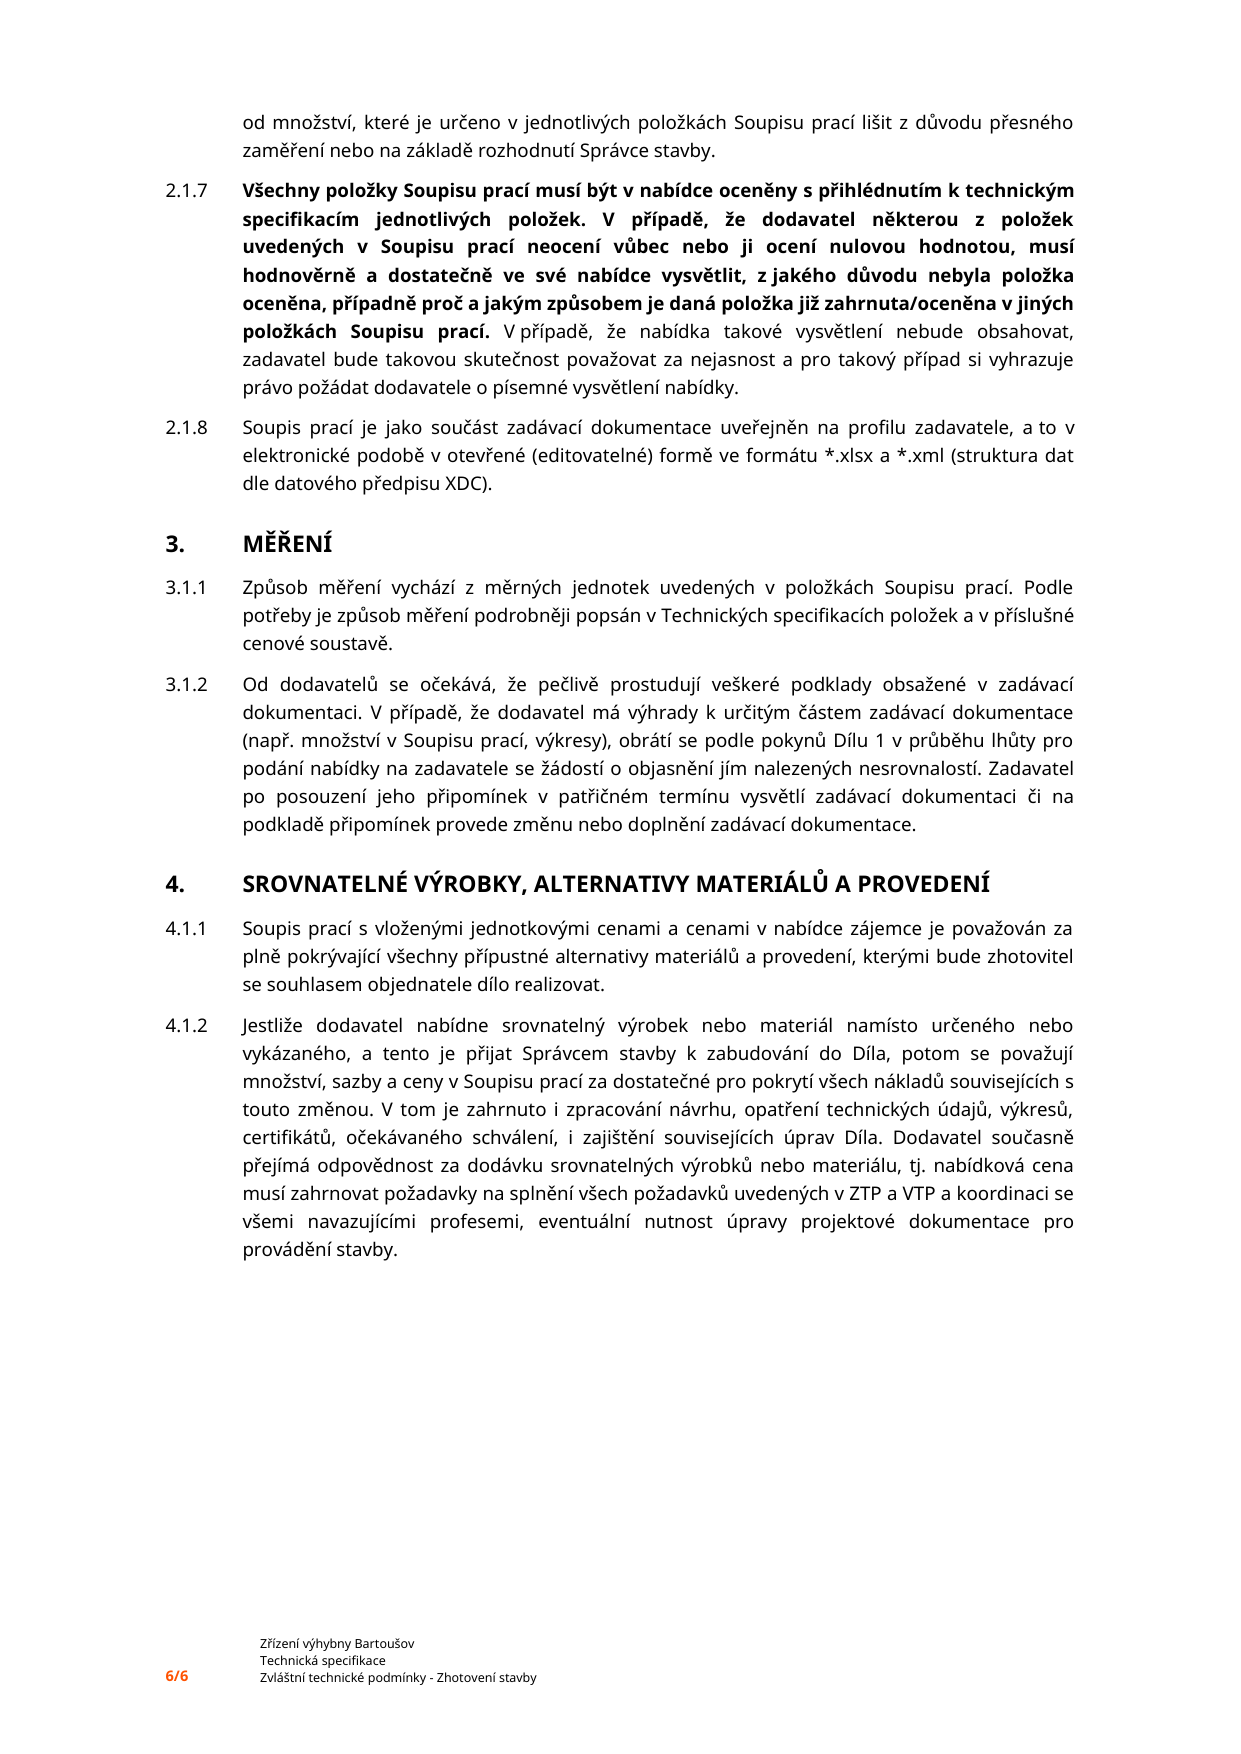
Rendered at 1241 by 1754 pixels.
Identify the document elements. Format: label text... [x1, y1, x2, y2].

text SROVNATELNÉ VÝROBKY, ALTERNATIVY MATERIÁLŮ A PROVEDENÍ [165, 868, 1075, 900]
text Všechny položky Soupisu prací musí být v nabídce oceněny s přihlédnutím k technickým specifikacím jednotlivých položek. V případě, že dodavatel některou z položek uvedených v Soupisu prací neocení vůbec nebo ji ocení nulovou hodnotou, musí hodnověrně a dostatečně ve své nabídce vysvětlit, z jakého důvodu nebyla položka oceněna, případně proč a jakým způsobem je daná položka již zahrnuta/oceněna v jiných položkách Soupisu prací. V případě, že nabídka takové vysvětlení nebude obsahovat, zadavatel bude takovou skutečnost považovat za nejasnost a pro takový případ si vyhrazuje právo požádat dodavatele o písemné vysvětlení nabídky. [165, 178, 1075, 399]
text MĚŘENÍ [165, 528, 1075, 559]
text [165, 109, 1075, 163]
text Soupis prací je jako součást zadávací dokumentace uveřejněn na profilu zadavatele, a to v elektronické podobě v otevřené (editovatelné) formě ve formátu *.xlsx a *.xml (struktura dat dle datového předpisu XDC). [165, 414, 1075, 496]
text Způsob měření vychází z měrných jednotek uvedených v položkách Soupisu prací. Podle potřeby je způsob měření podrobněji popsán v Technických specifikacích položek a v příslušné cenové soustavě. [165, 574, 1075, 656]
text Soupis prací s vloženými jednotkovými cenami a cenami v nabídce zájemce je považován za plně pokrývající všechny přípustné alternativy materiálů a provedení, kterými bude zhotovitel se souhlasem objednatele dílo realizovat. [165, 915, 1075, 997]
text Od dodavatelů se očekává, že pečlivě prostudují veškeré podklady obsažené v zadávací dokumentaci. V případě, že dodavatel má výhrady k určitým částem zadávací dokumentace (např. množství v Soupisu prací, výkresy), obrátí se podle pokynů Dílu 1 v průběhu lhůty pro podání nabídky na zadavatele se žádostí o objasnění jím nalezených nesrovnalostí. Zadavatel po posouzení jeho připomínek v patřičném termínu vysvětlí zadávací dokumentaci či na podkladě připomínek provede změnu nebo doplnění zadávací dokumentace. [165, 671, 1075, 837]
text Jestliže dodavatel nabídne srovnatelný výrobek nebo materiál namísto určeného nebo vykázaného, a tento je přijat Správcem stavby k zabudování do Díla, potom se považují množství, sazby a ceny v Soupisu prací za dostatečné pro pokrytí všech nákladů souvisejících s touto změnou. V tom je zahrnuto i zpracování návrhu, opatření technických údajů, výkresů, certifikátů, očekávaného schválení, i zajištění souvisejících úprav Díla. Dodavatel současně přejímá odpovědnost za dodávku srovnatelných výrobků nebo materiálu, tj. nabídková cena musí zahrnovat požadavky na splnění všech požadavků uvedených v ZTP a VTP a koordinaci se všemi navazujícími profesemi, eventuální nutnost úpravy projektové dokumentace pro provádění stavby. [165, 1012, 1075, 1262]
